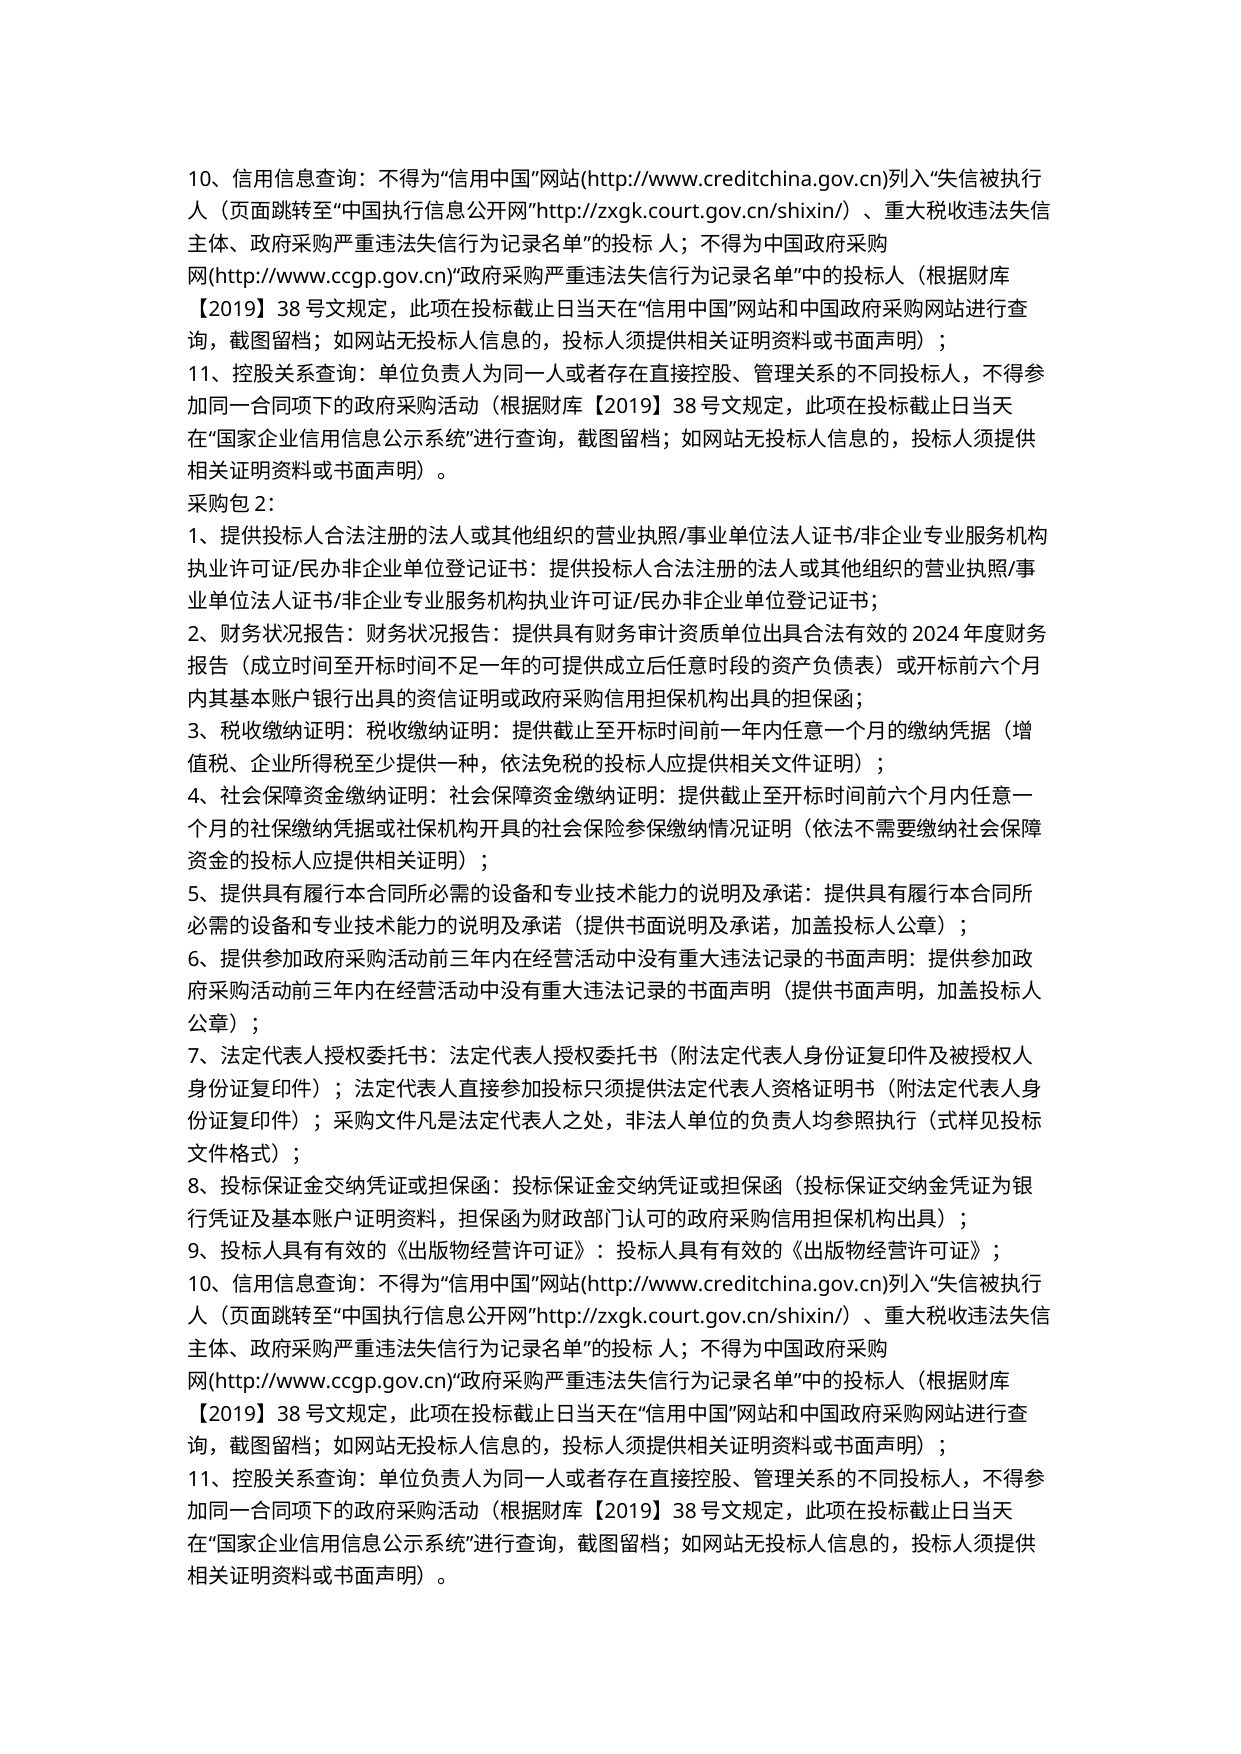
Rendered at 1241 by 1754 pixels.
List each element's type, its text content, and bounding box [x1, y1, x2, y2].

text 10、信用信息查询：不得为“信用中国”网站(http://www.creditchina.gov.cn)列入“失信被执行人（页面跳转至“中国执行信息公开网”http://zxgk.court.gov.cn/shixin/）、重大税收违法失信主体、政府采购严重违法失信行为记录名单”的投标 人；不得为中国政府采购网(http://www.ccgp.gov.cn)“政府采购严重违法失信行为记录名单”中的投标人（根据财库【2019】38号文规定，此项在投标截止日当天在“信用中国”网站和中国政府采购网站进行查询，截图留档；如网站无投标人信息的，投标人须提供相关证明资料或书面声明）； [187, 1267, 1053, 1462]
text 6、提供参加政府采购活动前三年内在经营活动中没有重大违法记录的书面声明：提供参加政府采购活动前三年内在经营活动中没有重大违法记录的书面声明（提供书面声明，加盖投标人公章）； [187, 942, 1053, 1039]
text 5、提供具有履行本合同所必需的设备和专业技术能力的说明及承诺：提供具有履行本合同所必需的设备和专业技术能力的说明及承诺（提供书面说明及承诺，加盖投标人公章）； [187, 877, 1053, 942]
text 4、社会保障资金缴纳证明：社会保障资金缴纳证明：提供截止至开标时间前六个月内任意一个月的社保缴纳凭据或社保机构开具的社会保险参保缴纳情况证明（依法不需要缴纳社会保障资金的投标人应提供相关证明）； [187, 779, 1053, 877]
text 8、投标保证金交纳凭证或担保函：投标保证金交纳凭证或担保函（投标保证交纳金凭证为银行凭证及基本账户证明资料，担保函为财政部门认可的政府采购信用担保机构出具）； [187, 1169, 1053, 1234]
text 3、税收缴纳证明：税收缴纳证明：提供截止至开标时间前一年内任意一个月的缴纳凭据（增值税、企业所得税至少提供一种，依法免税的投标人应提供相关文件证明）； [187, 714, 1053, 779]
text 9、投标人具有有效的《出版物经营许可证》：投标人具有有效的《出版物经营许可证》； [187, 1234, 1053, 1267]
text 1、提供投标人合法注册的法人或其他组织的营业执照/事业单位法人证书/非企业专业服务机构执业许可证/民办非企业单位登记证书：提供投标人合法注册的法人或其他组织的营业执照/事业单位法人证书/非企业专业服务机构执业许可证/民办非企业单位登记证书； [187, 519, 1053, 617]
text 11、控股关系查询：单位负责人为同一人或者存在直接控股、管理关系的不同投标人，不得参加同一合同项下的政府采购活动（根据财库【2019】38号文规定，此项在投标截止日当天在“国家企业信用信息公示系统”进行查询，截图留档；如网站无投标人信息的，投标人须提供相关证明资料或书面声明）。 [187, 357, 1053, 487]
text 11、控股关系查询：单位负责人为同一人或者存在直接控股、管理关系的不同投标人，不得参加同一合同项下的政府采购活动（根据财库【2019】38号文规定，此项在投标截止日当天在“国家企业信用信息公示系统”进行查询，截图留档；如网站无投标人信息的，投标人须提供相关证明资料或书面声明）。 [187, 1462, 1053, 1592]
text 10、信用信息查询：不得为“信用中国”网站(http://www.creditchina.gov.cn)列入“失信被执行人（页面跳转至“中国执行信息公开网”http://zxgk.court.gov.cn/shixin/）、重大税收违法失信主体、政府采购严重违法失信行为记录名单”的投标 人；不得为中国政府采购网(http://www.ccgp.gov.cn)“政府采购严重违法失信行为记录名单”中的投标人（根据财库【2019】38号文规定，此项在投标截止日当天在“信用中国”网站和中国政府采购网站进行查询，截图留档；如网站无投标人信息的，投标人须提供相关证明资料或书面声明）； [187, 162, 1053, 357]
text 2、财务状况报告：财务状况报告：提供具有财务审计资质单位出具合法有效的2024年度财务报告（成立时间至开标时间不足一年的可提供成立后任意时段的资产负债表）或开标前六个月内其基本账户银行出具的资信证明或政府采购信用担保机构出具的担保函； [187, 617, 1053, 714]
text 7、法定代表人授权委托书：法定代表人授权委托书（附法定代表人身份证复印件及被授权人身份证复印件）；法定代表人直接参加投标只须提供法定代表人资格证明书（附法定代表人身份证复印件）；采购文件凡是法定代表人之处，非法人单位的负责人均参照执行（式样见投标文件格式）； [187, 1039, 1053, 1169]
text 采购包2： [187, 487, 1053, 519]
